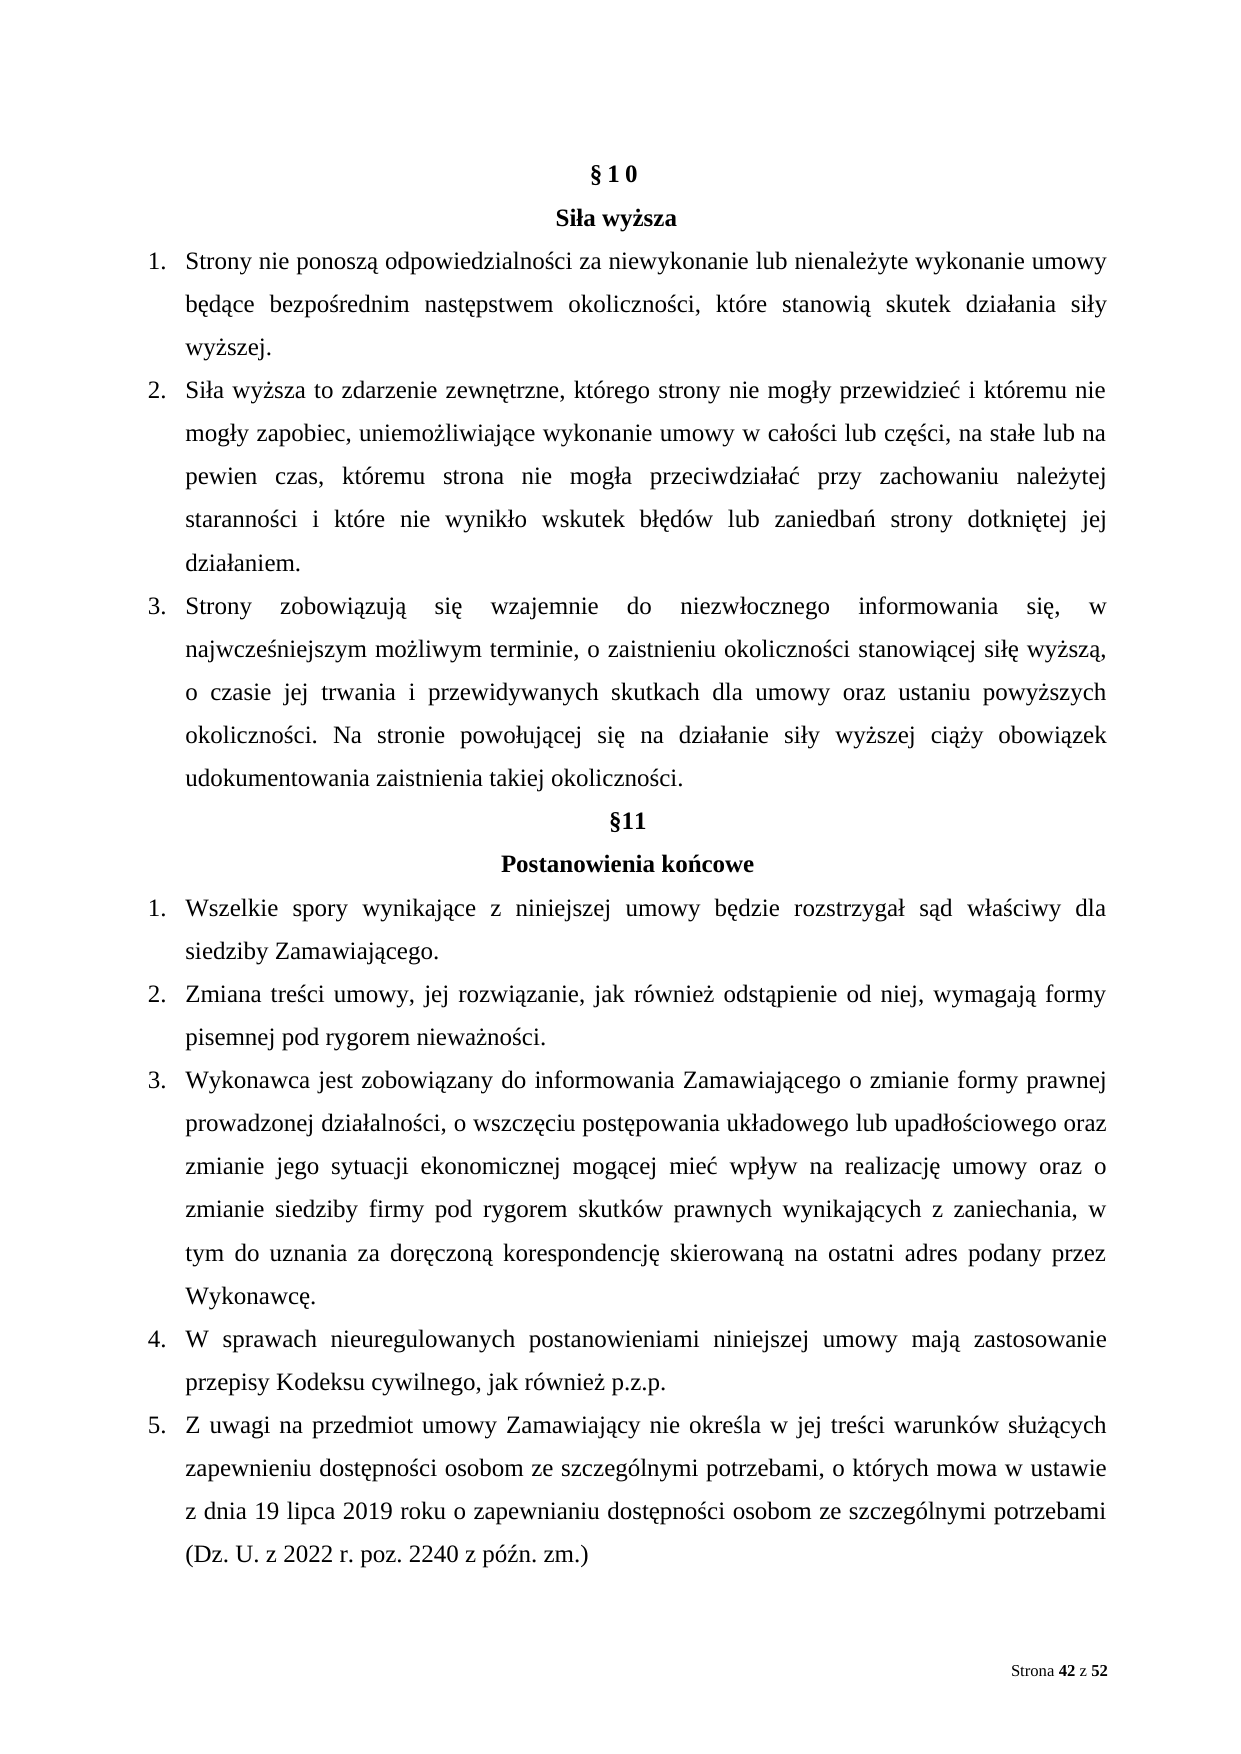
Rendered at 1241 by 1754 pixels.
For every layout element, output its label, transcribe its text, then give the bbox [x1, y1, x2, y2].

list Zmiana treści umowy, jej rozwiązanie, jak również odstąpienie od niej, wymagają formy pisemnej pod rygorem nieważności. [148, 979, 1107, 1051]
list Z uwagi na przedmiot umowy Zamawiający nie określa w jej treści warunków służących zapewnieniu dostępności osobom ze szczególnymi potrzebami, o których mowa w ustawie z dnia 19 lipca 2019 roku o zapewnianiu dostępności osobom ze szczególnymi potrzebami (Dz. U. z 2022 r. poz. 2240 z późn. zm.) [148, 1410, 1107, 1568]
list Wszelkie spory wynikające z niniejszej umowy będzie rozstrzygał sąd właściwy dla siedziby Zamawiającego. [148, 893, 1107, 964]
text §11 [148, 806, 1107, 835]
list Strony nie ponoszą odpowiedzialności za niewykonanie lub nienależyte wykonanie umowy będące bezpośrednim następstwem okoliczności, które stanowią skutek działania siły wyższej. [148, 246, 1107, 361]
list W sprawach nieuregulowanych postanowieniami niniejszej umowy mają zastosowanie przepisy Kodeksu cywilnego, jak również p.z.p. [148, 1324, 1107, 1396]
text §10 Siła wyższa [148, 159, 1084, 231]
list Strony zobowiązują się wzajemnie do niezwłocznego informowania się, w najwcześniejszym możliwym terminie, o zaistnieniu okoliczności stanowiącej siłę wyższą, o czasie jej trwania i przewidywanych skutkach dla umowy oraz ustaniu powyższych okoliczności. Na stronie powołującej się na działanie siły wyższej ciąży obowiązek udokumentowania zaistnienia takiej okoliczności. [148, 591, 1107, 792]
text Postanowienia końcowe [148, 849, 1107, 878]
list Wykonawca jest zobowiązany do informowania Zamawiającego o zmianie formy prawnej prowadzonej działalności, o wszczęciu postępowania układowego lub upadłościowego oraz zmianie jego sytuacji ekonomicznej mogącej mieć wpływ na realizację umowy oraz o zmianie siedziby firmy pod rygorem skutków prawnych wynikających z zaniechania, w tym do uznania za doręczoną korespondencję skierowaną na ostatni adres podany przez Wykonawcę. [148, 1065, 1107, 1309]
list Siła wyższa to zdarzenie zewnętrzne, którego strony nie mogły przewidzieć i któremu nie mogły zapobiec, uniemożliwiające wykonanie umowy w całości lub części, na stałe lub na pewien czas, któremu strona nie mogła przeciwdziałać przy zachowaniu należytej staranności i które nie wynikło wskutek błędów lub zaniedbań strony dotkniętej jej działaniem. [148, 375, 1107, 576]
